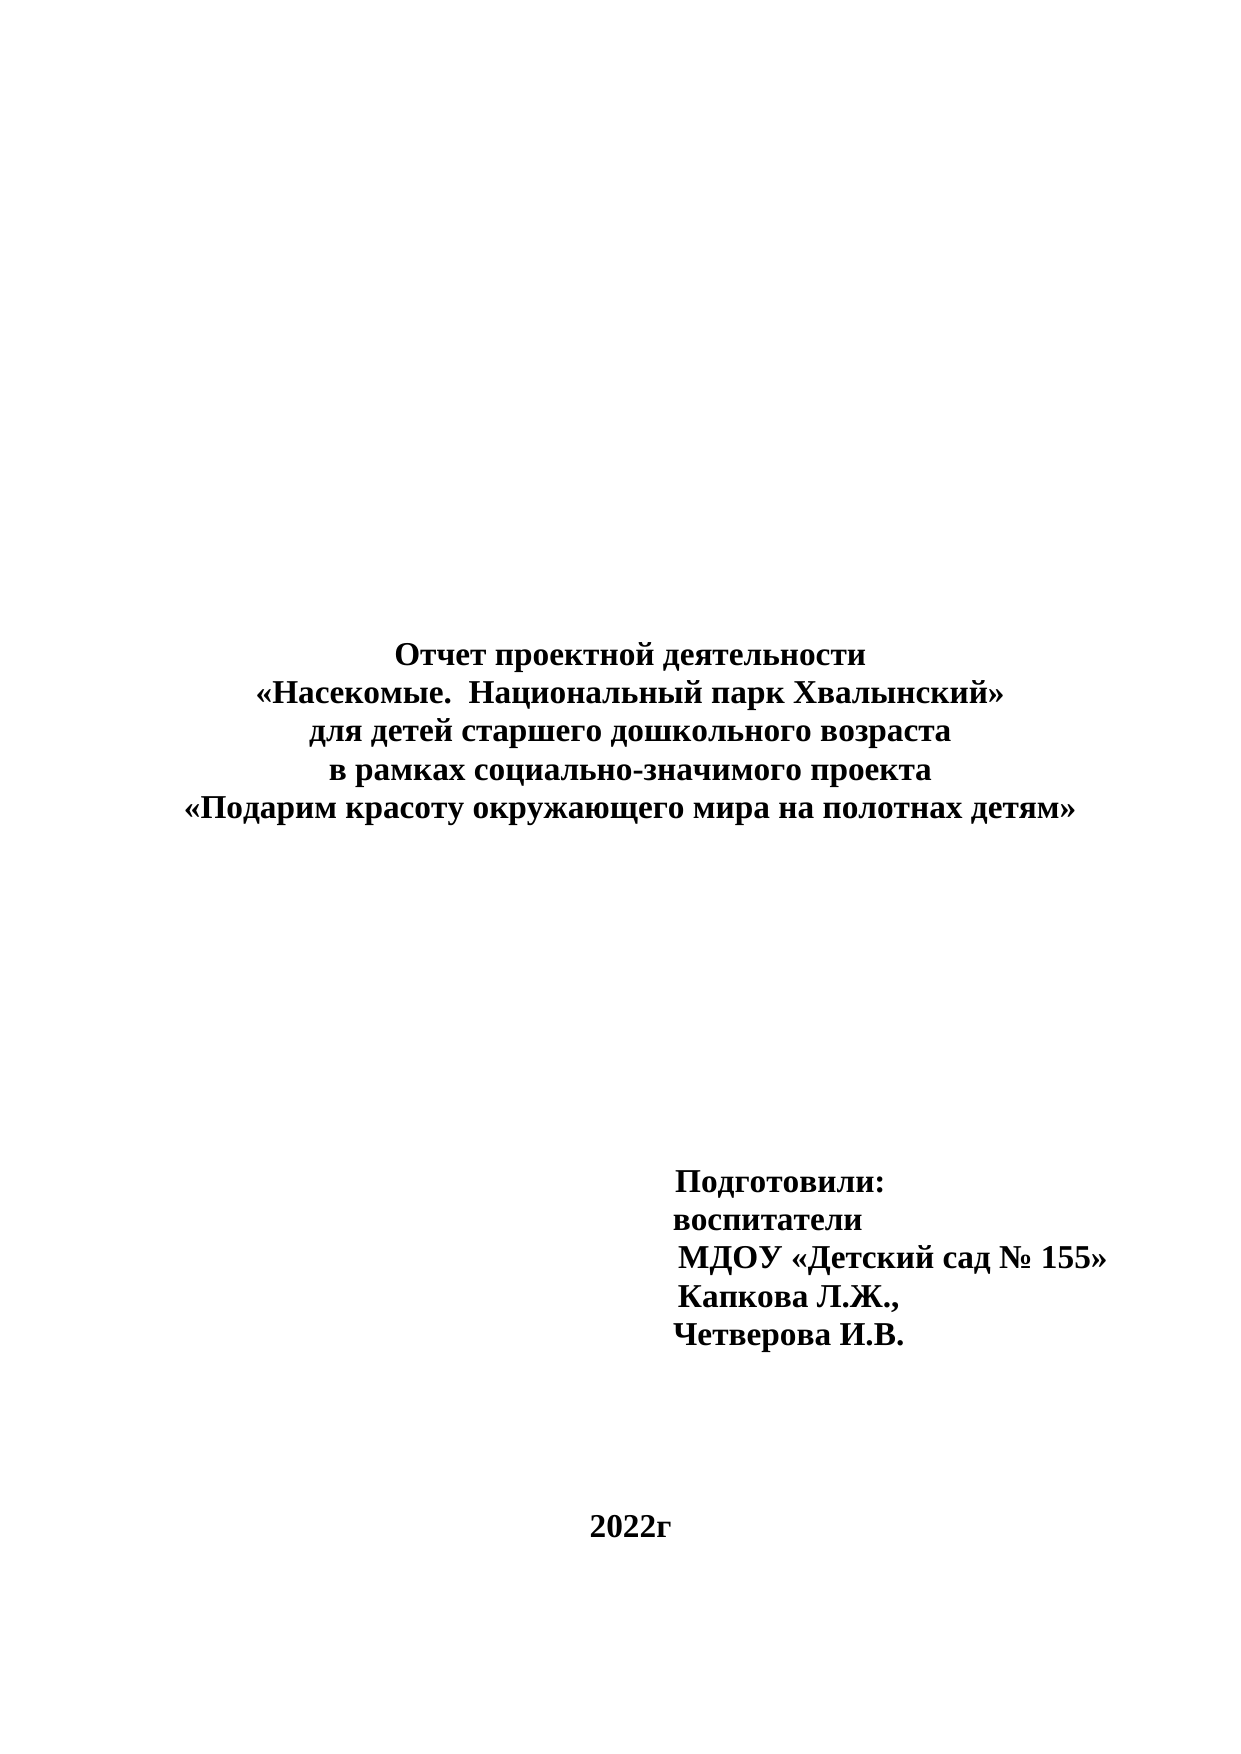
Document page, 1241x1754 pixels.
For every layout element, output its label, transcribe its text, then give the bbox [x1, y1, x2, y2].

text для детей старшего дошкольного возраста [94, 711, 1167, 749]
text «Подарим красоту окружающего мира на полотнах детям» [94, 787, 1167, 826]
text «Насекомые. Национальный парк Хвалынский» [94, 672, 1167, 711]
text МДОУ «Детский сад № 155» [94, 1238, 1167, 1276]
text Капкова Л.Ж., [94, 1276, 1167, 1314]
text Подготовили: [94, 1161, 1167, 1199]
text в рамках социально-значимого проекта [94, 749, 1167, 787]
text Отчет проектной деятельности [94, 634, 1167, 672]
text Четверова И.В. [94, 1314, 1167, 1353]
text 2022г [94, 1506, 1167, 1544]
text воспитатели [94, 1199, 1167, 1238]
